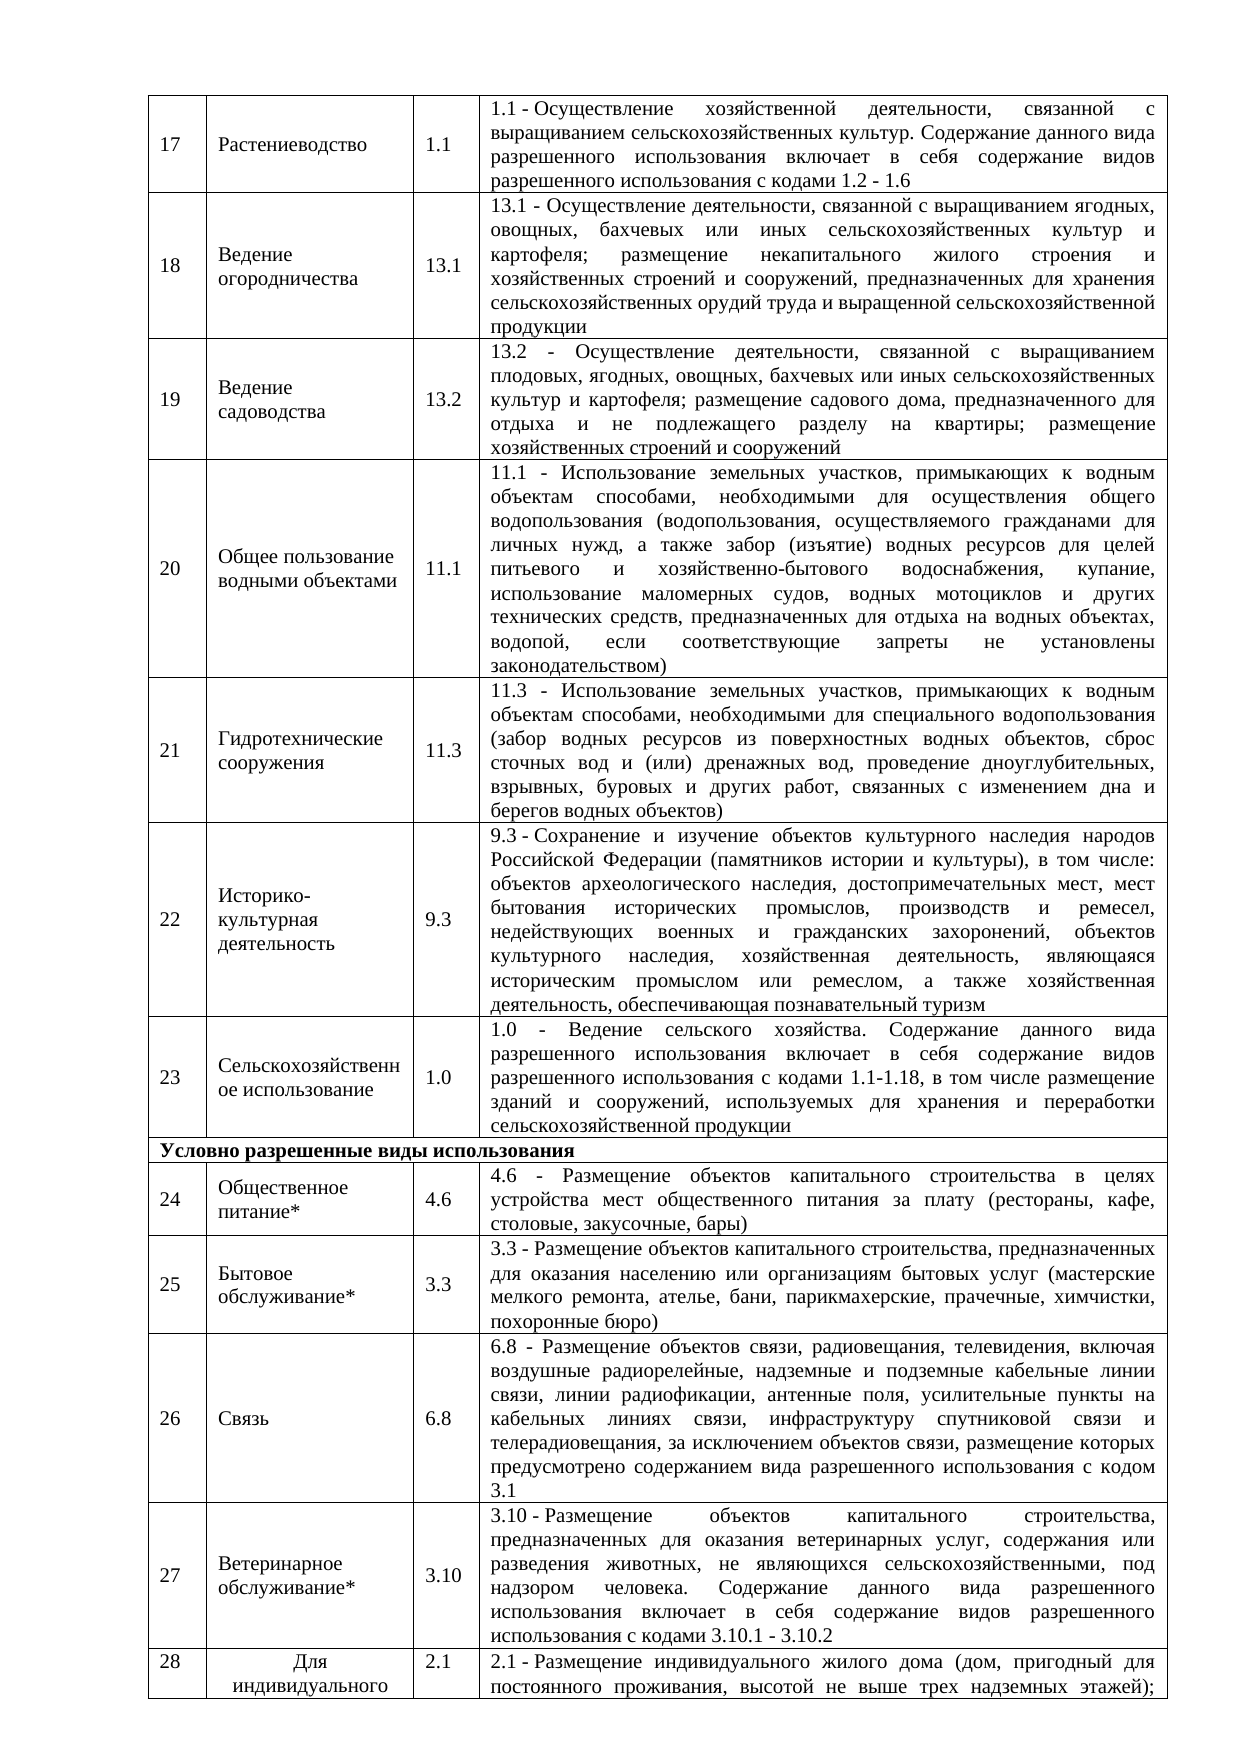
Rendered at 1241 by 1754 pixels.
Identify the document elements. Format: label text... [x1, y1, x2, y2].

table_cell Сельскохозяйственное использование [207, 1017, 413, 1137]
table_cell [207, 1649, 413, 1698]
table_cell 11.1 [414, 460, 479, 677]
table_cell 21 [149, 678, 206, 822]
table_cell 6.8 [414, 1334, 479, 1502]
table_cell 3.3 - Размещение объектов капитального строительства, предназначенных для оказания населению или организациям бытовых услуг (мастерские мелкого ремонта, ателье, бани, парикмахерские, прачечные, химчистки, похоронные бюро) [480, 1236, 1167, 1333]
table_cell Связь [207, 1334, 413, 1502]
table_cell Гидротехнические сооружения [207, 678, 413, 822]
table_cell 27 [149, 1503, 206, 1647]
table_cell 1.0 [414, 1017, 479, 1137]
table_cell 24 [149, 1163, 206, 1235]
table_cell 18 [149, 193, 206, 338]
table_cell 13.1 - Осуществление деятельности, связанной с выращиванием ягодных, овощных, бахчевых или иных сельскохозяйственных культур и картофеля; размещение некапитального жилого строения и хозяйственных строений и сооружений, предназначенных для хранения сельскохозяйственных орудий труда и выращенной сельскохозяйственной продукции [480, 193, 1167, 338]
table_cell 2.1 [414, 1649, 479, 1698]
table_cell 20 [149, 460, 206, 677]
table_cell Условно разрешенные виды использования [149, 1138, 1167, 1162]
table_cell 28 [149, 1649, 206, 1698]
table_cell 4.6 - Размещение объектов капитального строительства в целях устройства мест общественного питания за плату (рестораны, кафе, столовые, закусочные, бары) [480, 1163, 1167, 1235]
table_cell Растениеводство [207, 96, 413, 192]
table_cell 3.3 [414, 1236, 479, 1333]
table_cell 1.0 - Ведение сельского хозяйства. Содержание данного вида разрешенного использования включает в себя содержание видов разрешенного использования с кодами 1.1-1.18, в том числе размещение зданий и сооружений, используемых для хранения и переработки сельскохозяйственной продукции [480, 1017, 1167, 1137]
table_cell 25 [149, 1236, 206, 1333]
table_cell Ведение садоводства [207, 339, 413, 459]
table_cell 13.2 [414, 339, 479, 459]
table_cell 9.3 [414, 823, 479, 1016]
table_cell 22 [149, 823, 206, 1016]
table_cell Общественное питание* [207, 1163, 413, 1235]
table_cell 6.8 - Размещение объектов связи, радиовещания, телевидения, включая воздушные радиорелейные, надземные и подземные кабельные линии связи, линии радиофикации, антенные поля, усилительные пункты на кабельных линиях связи, инфраструктуру спутниковой связи и телерадиовещания, за исключением объектов связи, размещение которых предусмотрено содержанием вида разрешенного использования с кодом 3.1 [480, 1334, 1167, 1502]
table_cell 11.3 - Использование земельных участков, примыкающих к водным объектам способами, необходимыми для специального водопользования (забор водных ресурсов из поверхностных водных объектов, сброс сточных вод и (или) дренажных вод, проведение дноуглубительных, взрывных, буровых и других работ, связанных с изменением дна и берегов водных объектов) [480, 678, 1167, 822]
table_cell 3.10 [414, 1503, 479, 1647]
table_cell 1.1 - Осуществление хозяйственной деятельности, связанной с выращиванием сельскохозяйственных культур. Содержание данного вида разрешенного использования включает в себя содержание видов разрешенного использования с кодами 1.2 - 1.6 [480, 96, 1167, 192]
table_cell 9.3 - Сохранение и изучение объектов культурного наследия народов Российской Федерации (памятников истории и культуры), в том числе: объектов археологического наследия, достопримечательных мест, мест бытования исторических промыслов, производств и ремесел, недействующих военных и гражданских захоронений, объектов культурного наследия, хозяйственная деятельность, являющаяся историческим промыслом или ремеслом, а также хозяйственная деятельность, обеспечивающая познавательный туризм [480, 823, 1167, 1016]
table_cell 17 [149, 96, 206, 192]
table_cell 13.1 [414, 193, 479, 338]
table_cell 1.1 [414, 96, 479, 192]
table_cell 4.6 [414, 1163, 479, 1235]
table_cell 13.2 - Осуществление деятельности, связанной с выращиванием плодовых, ягодных, овощных, бахчевых или иных сельскохозяйственных культур и картофеля; размещение садового дома, предназначенного для отдыха и не подлежащего разделу на квартиры; размещение хозяйственных строений и сооружений [480, 339, 1167, 459]
table_cell 19 [149, 339, 206, 459]
table_cell 26 [149, 1334, 206, 1502]
table_cell 23 [149, 1017, 206, 1137]
table_cell Бытовое обслуживание* [207, 1236, 413, 1333]
table_cell Общее пользование водными объектами [207, 460, 413, 677]
table_cell 11.3 [414, 678, 479, 822]
table_cell Ветеринарное обслуживание* [207, 1503, 413, 1647]
table_cell 11.1 - Использование земельных участков, примыкающих к водным объектам способами, необходимыми для осуществления общего водопользования (водопользования, осуществляемого гражданами для личных нужд, а также забор (изъятие) водных ресурсов для целей питьевого и хозяйственно-бытового водоснабжения, купание, использование маломерных судов, водных мотоциклов и других технических средств, предназначенных для отдыха на водных объектах, водопой, если соответствующие запреты не установлены законодательством) [480, 460, 1167, 677]
table_cell Историко-культурная деятельность [207, 823, 413, 1016]
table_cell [480, 1649, 1167, 1698]
table_cell 3.10 - Размещение объектов капитального строительства, предназначенных для оказания ветеринарных услуг, содержания или разведения животных, не являющихся сельскохозяйственными, под надзором человека. Содержание данного вида разрешенного использования включает в себя содержание видов разрешенного использования с кодами 3.10.1 - 3.10.2 [480, 1503, 1167, 1647]
table_cell Ведение огородничества [207, 193, 413, 338]
